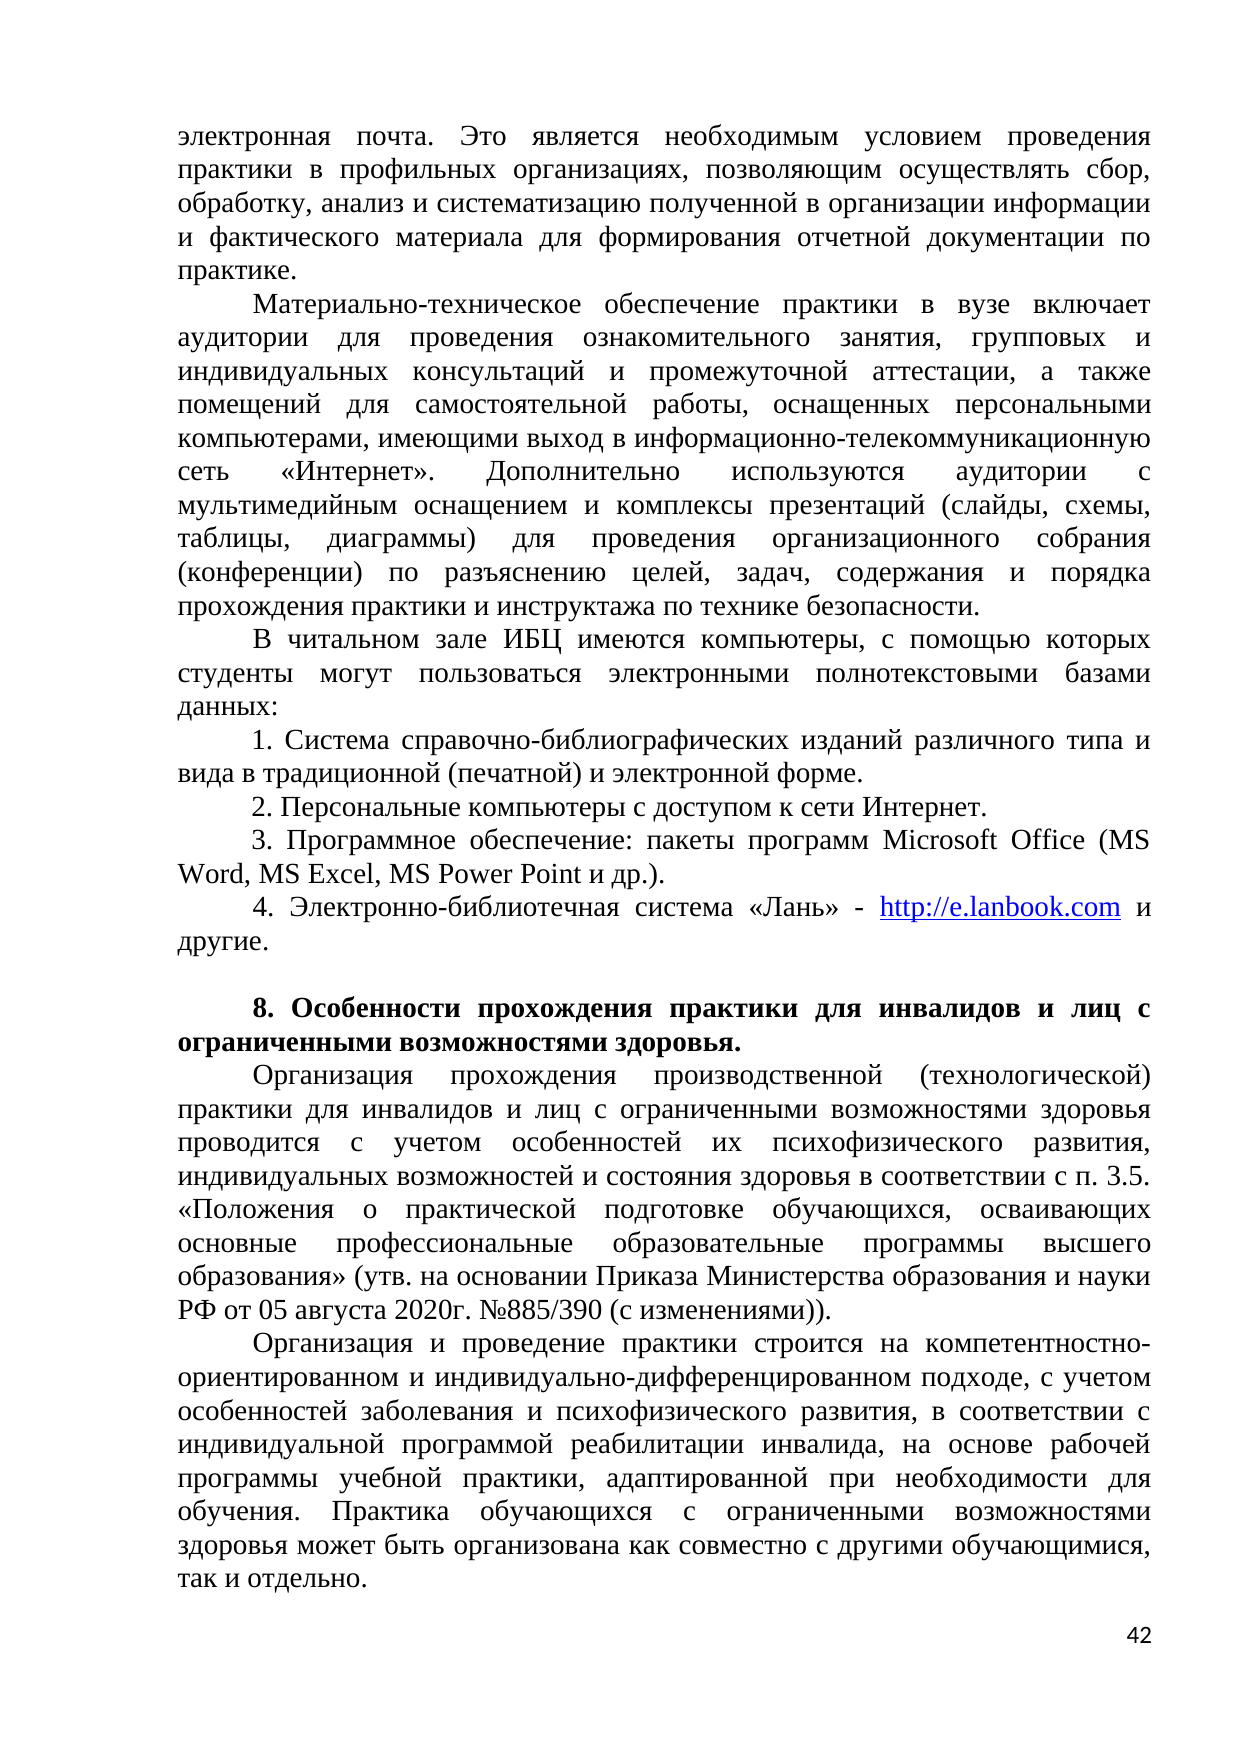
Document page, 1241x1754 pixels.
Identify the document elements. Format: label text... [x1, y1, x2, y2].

text 4. Электронно-библиотечная система «Лань» - http://e.lanbook.com и другие. [177, 889, 1152, 957]
text Организация прохождения производственной (технологической) практики для инвалидов и лиц с ограниченными возможностями здоровья проводится с учетом особенностей их психофизического развития, индивидуальных возможностей и состояния здоровья в соответствии с п. 3.5. «Положения о практической подготовке обучающихся, осваивающих основные профессиональные образовательные программы высшего образования» (утв. на основании Приказа Министерства образования и науки РФ от 05 августа 2020г. №885/390 (с изменениями)). [177, 1057, 1152, 1326]
text В читальном зале ИБЦ имеются компьютеры, с помощью которых студенты могут пользоваться электронными полнотекстовыми базами данных: [177, 621, 1152, 722]
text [177, 118, 1152, 286]
text 3. Программное обеспечение: пакеты программ Microsoft Office (MS Word, MS Excel, MS Power Point и др.). [177, 822, 1152, 889]
text 8. Особенности прохождения практики для инвалидов и лиц с ограниченными возможностями здоровья. [177, 990, 1152, 1057]
text 2. Персональные компьютеры с доступом к сети Интернет. [177, 789, 1152, 822]
text Материально-техническое обеспечение практики в вузе включает аудитории для проведения ознакомительного занятия, групповых и индивидуальных консультаций и промежуточной аттестации, а также помещений для самостоятельной работы, оснащенных персональными компьютерами, имеющими выход в информационно-телекоммуникационную сеть «Интернет». Дополнительно используются аудитории с мультимедийным оснащением и комплексы презентаций (слайды, схемы, таблицы, диаграммы) для проведения организационного собрания (конференции) по разъяснению целей, задач, содержания и порядка прохождения практики и инструктажа по технике безопасности. [177, 286, 1152, 621]
text Организация и проведение практики строится на компетентностно-ориентированном и индивидуально-дифференцированном подходе, с учетом особенностей заболевания и психофизического развития, в соответствии с индивидуальной программой реабилитации инвалида, на основе рабочей программы учебной практики, адаптированной при необходимости для обучения. Практика обучающихся с ограниченными возможностями здоровья может быть организована как совместно с другими обучающимися, так и отдельно. [177, 1326, 1152, 1594]
text 1. Система справочно-библиографических изданий различного типа и вида в традиционной (печатной) и электронной форме. [177, 722, 1152, 789]
